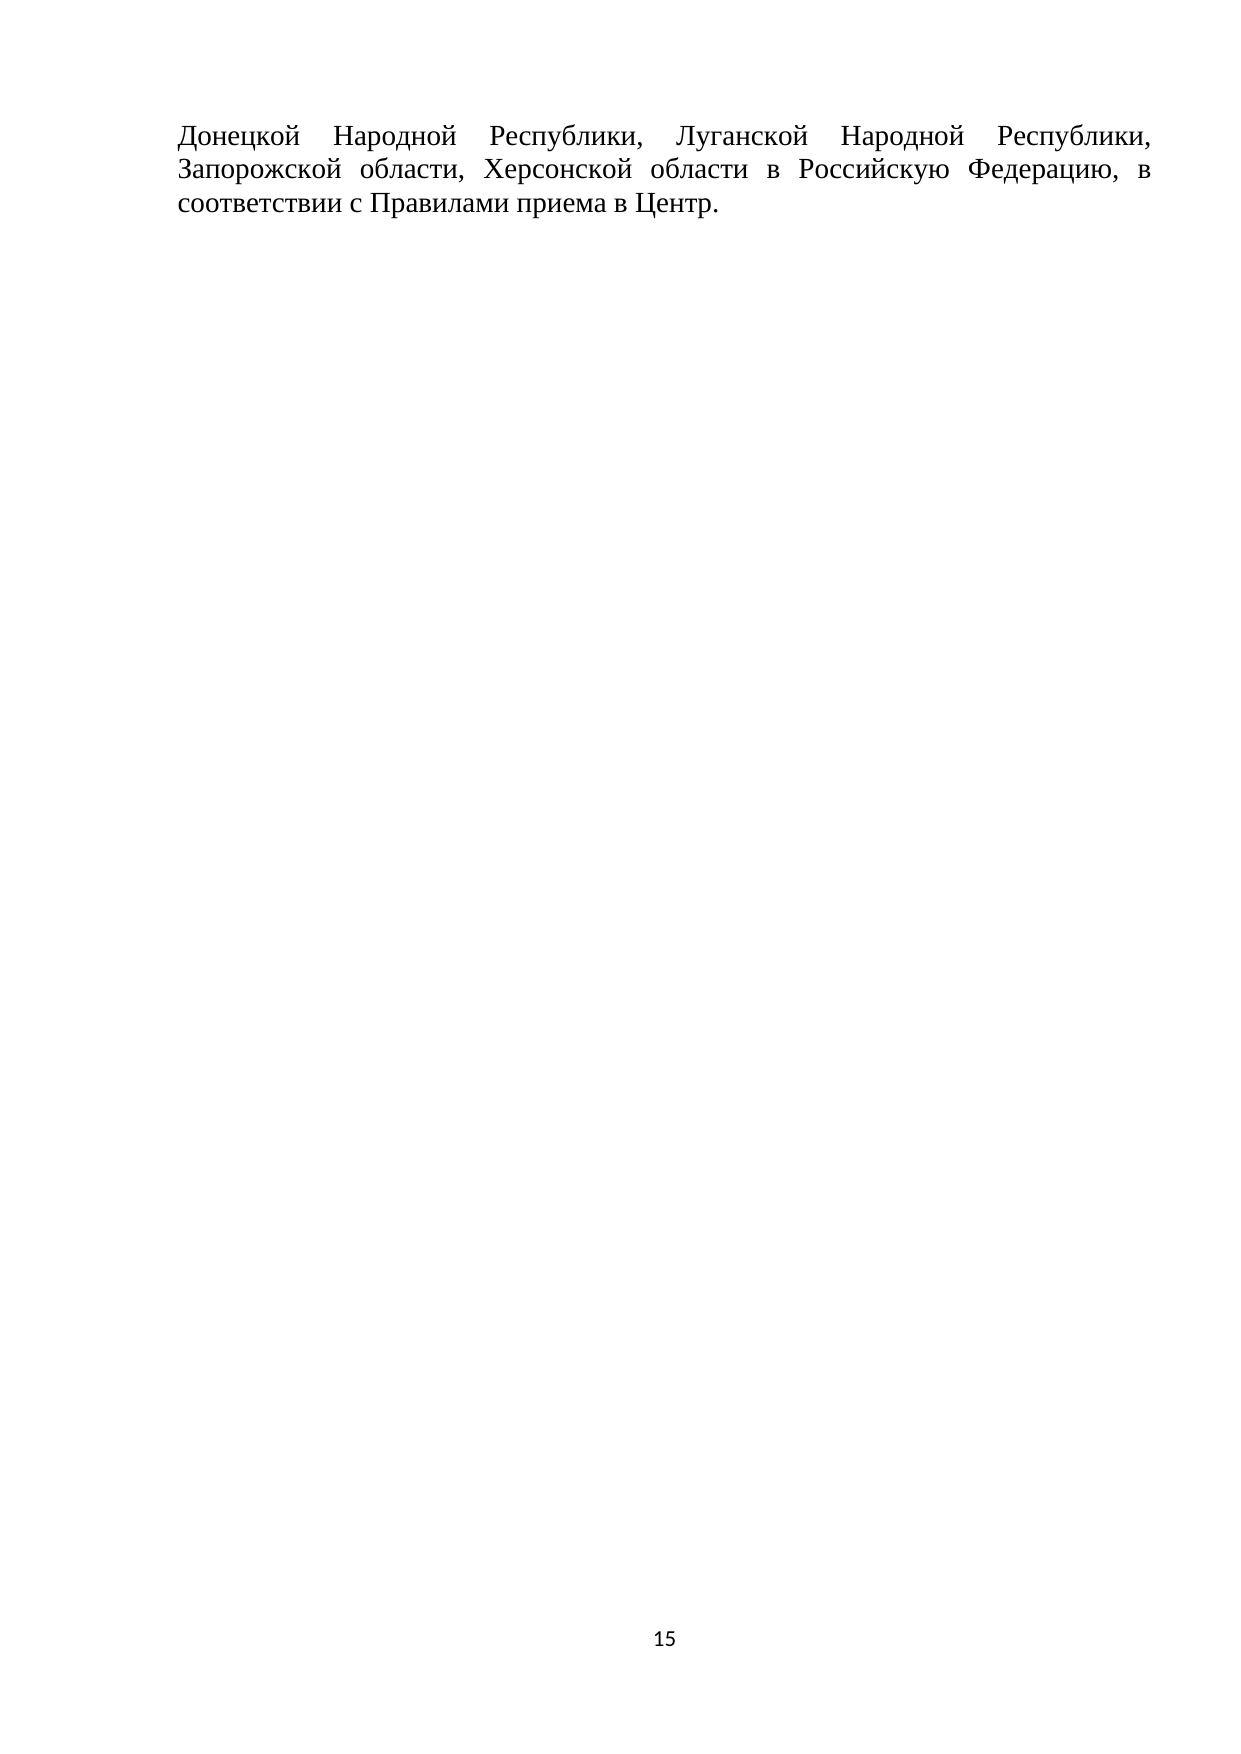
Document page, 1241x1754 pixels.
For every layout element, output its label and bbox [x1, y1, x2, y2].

list [177, 118, 1152, 219]
